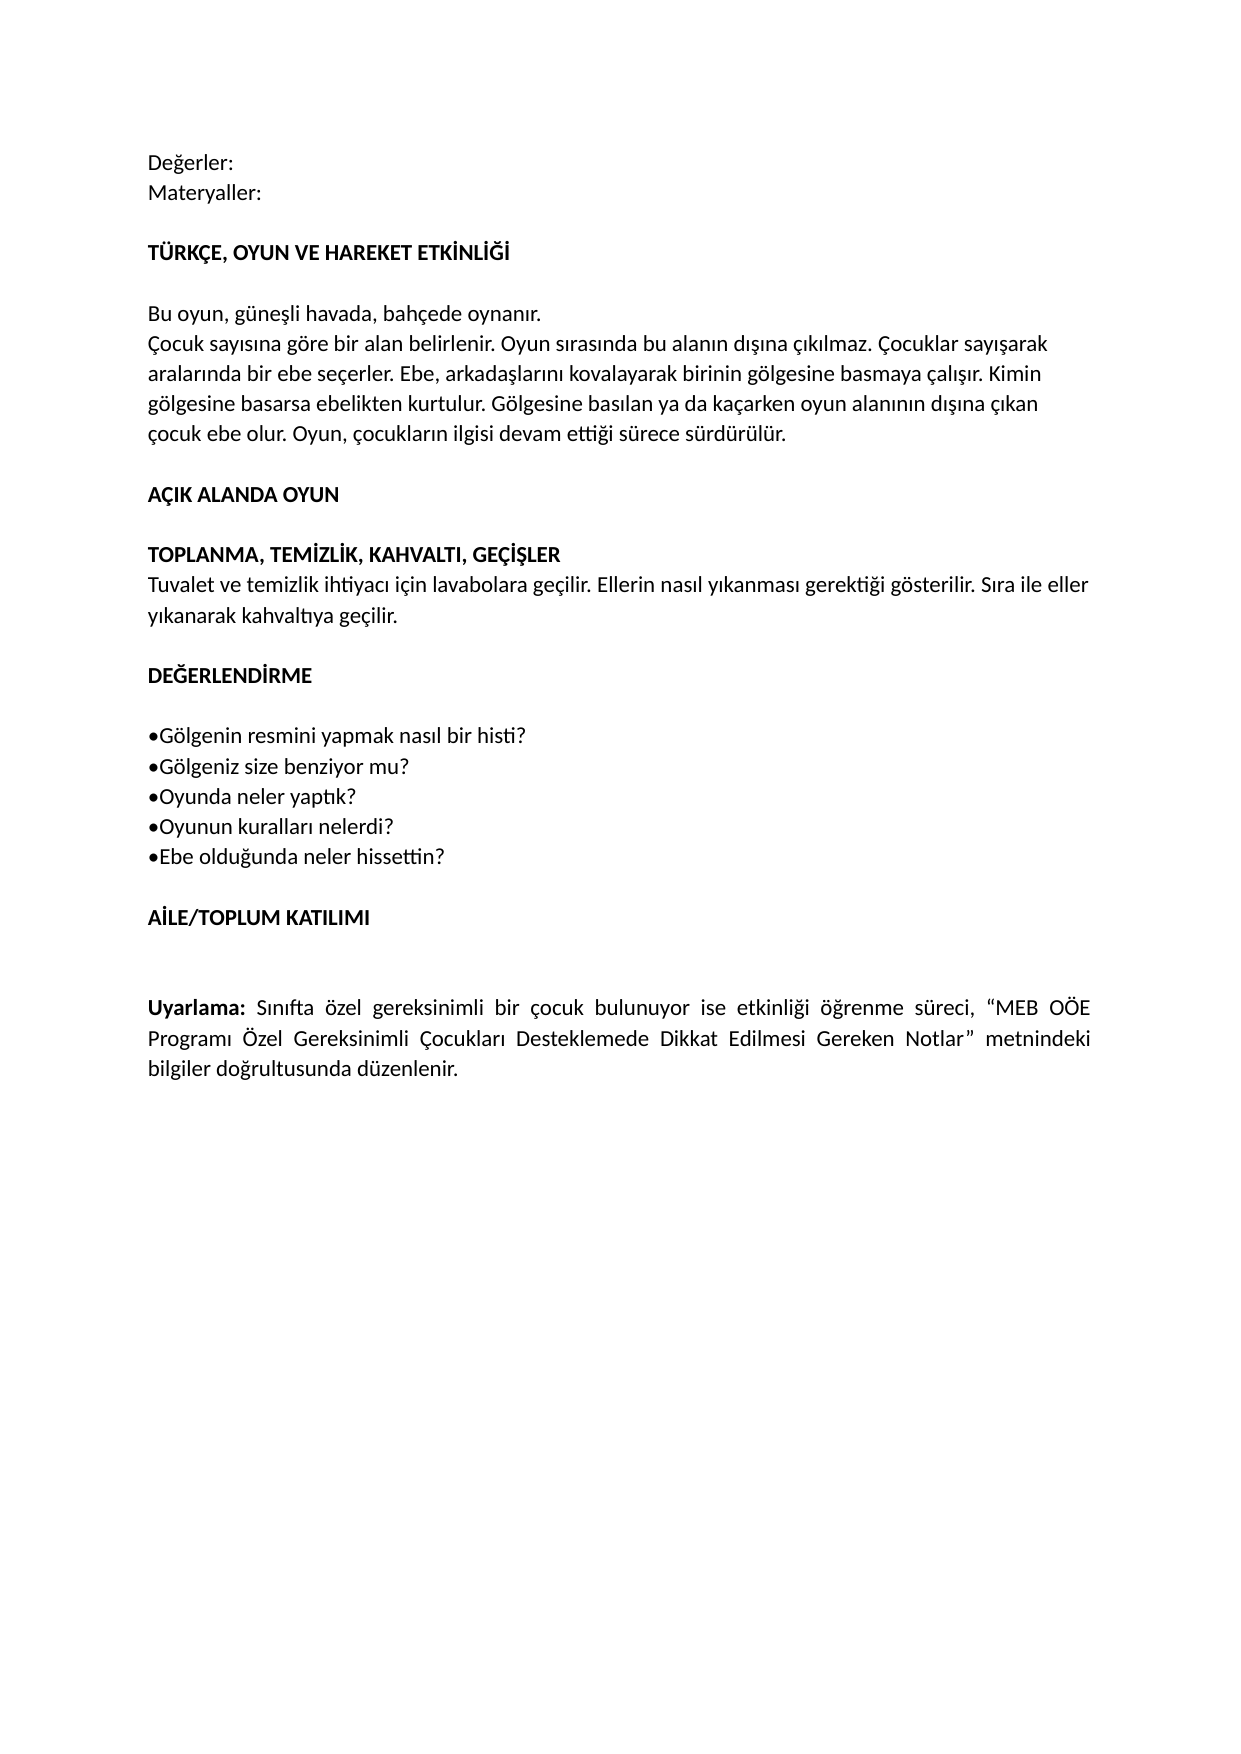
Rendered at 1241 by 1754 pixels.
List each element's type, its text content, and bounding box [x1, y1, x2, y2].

text Materyaller: [148, 178, 1093, 206]
text Tuvalet ve temizlik ihtiyacı için lavabolara geçilir. Ellerin nasıl yıkanması gerektiği gösterilir. Sıra ile eller yıkanarak kahvaltıya geçilir. [148, 571, 1093, 629]
text AÇIK ALANDA OYUN [148, 480, 1093, 508]
text DEĞERLENDİRME [148, 661, 1093, 689]
text TÜRKÇE, OYUN VE HAREKET ETKİNLİĞİ [148, 238, 1093, 266]
text •Oyunun kuralları nelerdi? [148, 812, 1093, 840]
text TOPLANMA, TEMİZLİK, KAHVALTI, GEÇİŞLER [148, 540, 1093, 568]
text •Gölgenin resmini yapmak nasıl bir histi? [148, 722, 1093, 749]
text •Oyunda neler yaptık? [148, 782, 1093, 810]
text Bu oyun, güneşli havada, bahçede oynanır. [148, 299, 1093, 327]
text Değerler: [148, 148, 1093, 176]
text Çocuk sayısına göre bir alan belirlenir. Oyun sırasında bu alanın dışına çıkılmaz. Çocuklar sayışarak aralarında bir ebe seçerler. Ebe, arkadaşlarını kovalayarak birinin gölgesine basmaya çalışır. Kimin gölgesine basarsa ebelikten kurtulur. Gölgesine basılan ya da kaçarken oyun alanının dışına çıkan çocuk ebe olur. Oyun, çocukların ilgisi devam ettiği sürece sürdürülür. [148, 329, 1093, 447]
text AİLE/TOPLUM KATILIMI [148, 903, 1093, 931]
text •Gölgeniz size benziyor mu? [148, 752, 1093, 780]
text Uyarlama: Sınıfta özel gereksinimli bir çocuk bulunuyor ise etkinliği öğrenme süreci, “MEB OÖE Programı Özel Gereksinimli Çocukları Desteklemede Dikkat Edilmesi Gereken Notlar” metnindeki bilgiler doğrultusunda düzenlenir. [148, 993, 1093, 1082]
text •Ebe olduğunda neler hissettin? [148, 842, 1093, 870]
